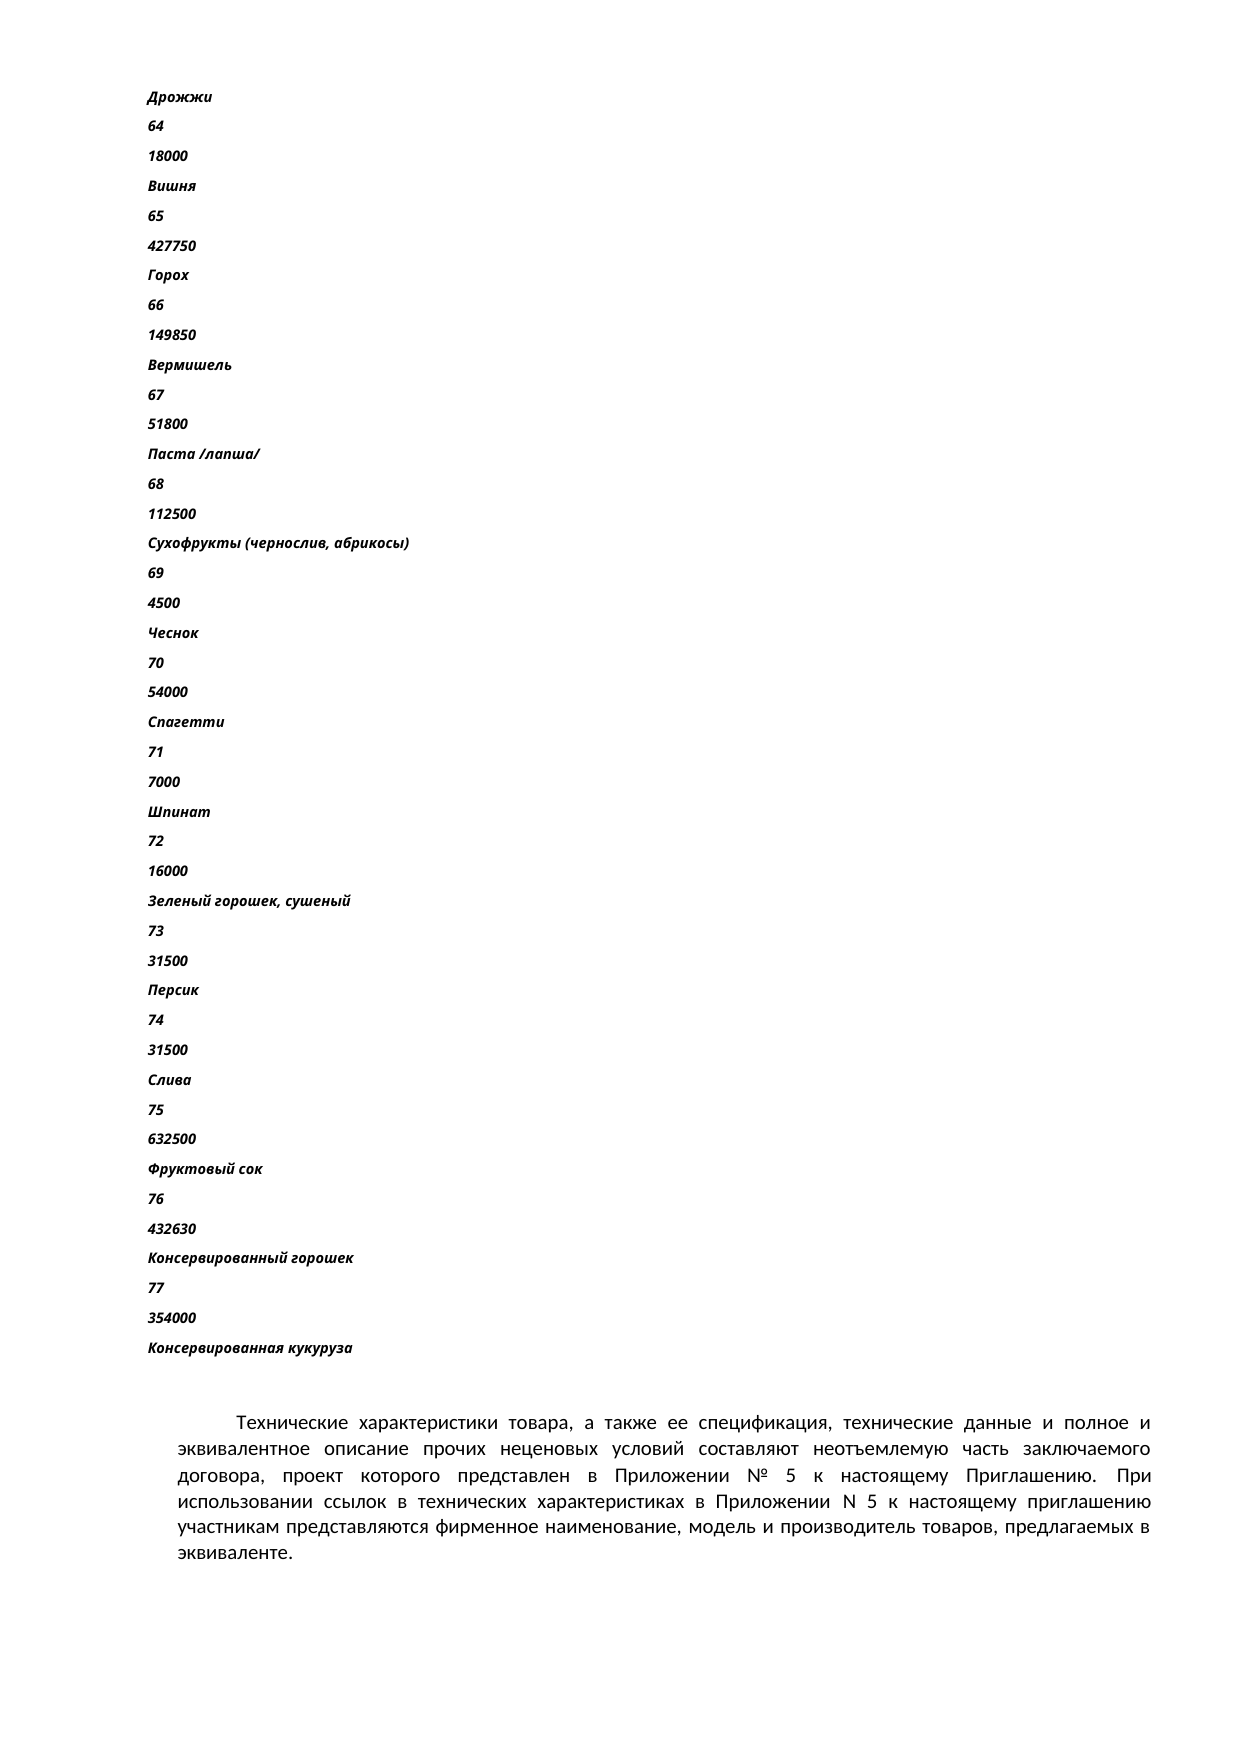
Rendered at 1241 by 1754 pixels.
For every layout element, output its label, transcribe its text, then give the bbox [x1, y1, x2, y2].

text Технические характеристики товара, а также ее спецификация, технические данные и полное и эквивалентное описание прочих неценовых условий составляют неотъемлемую часть заключаемого договора, проект которого представлен в Приложении № 5 к настоящему Приглашению. При использовании ссылок в технических характеристиках в Приложении N 5 к настоящему приглашению участникам представляются фирменное наименование, модель и производитель товаров, предлагаемых в эквиваленте. [177, 1409, 1152, 1564]
